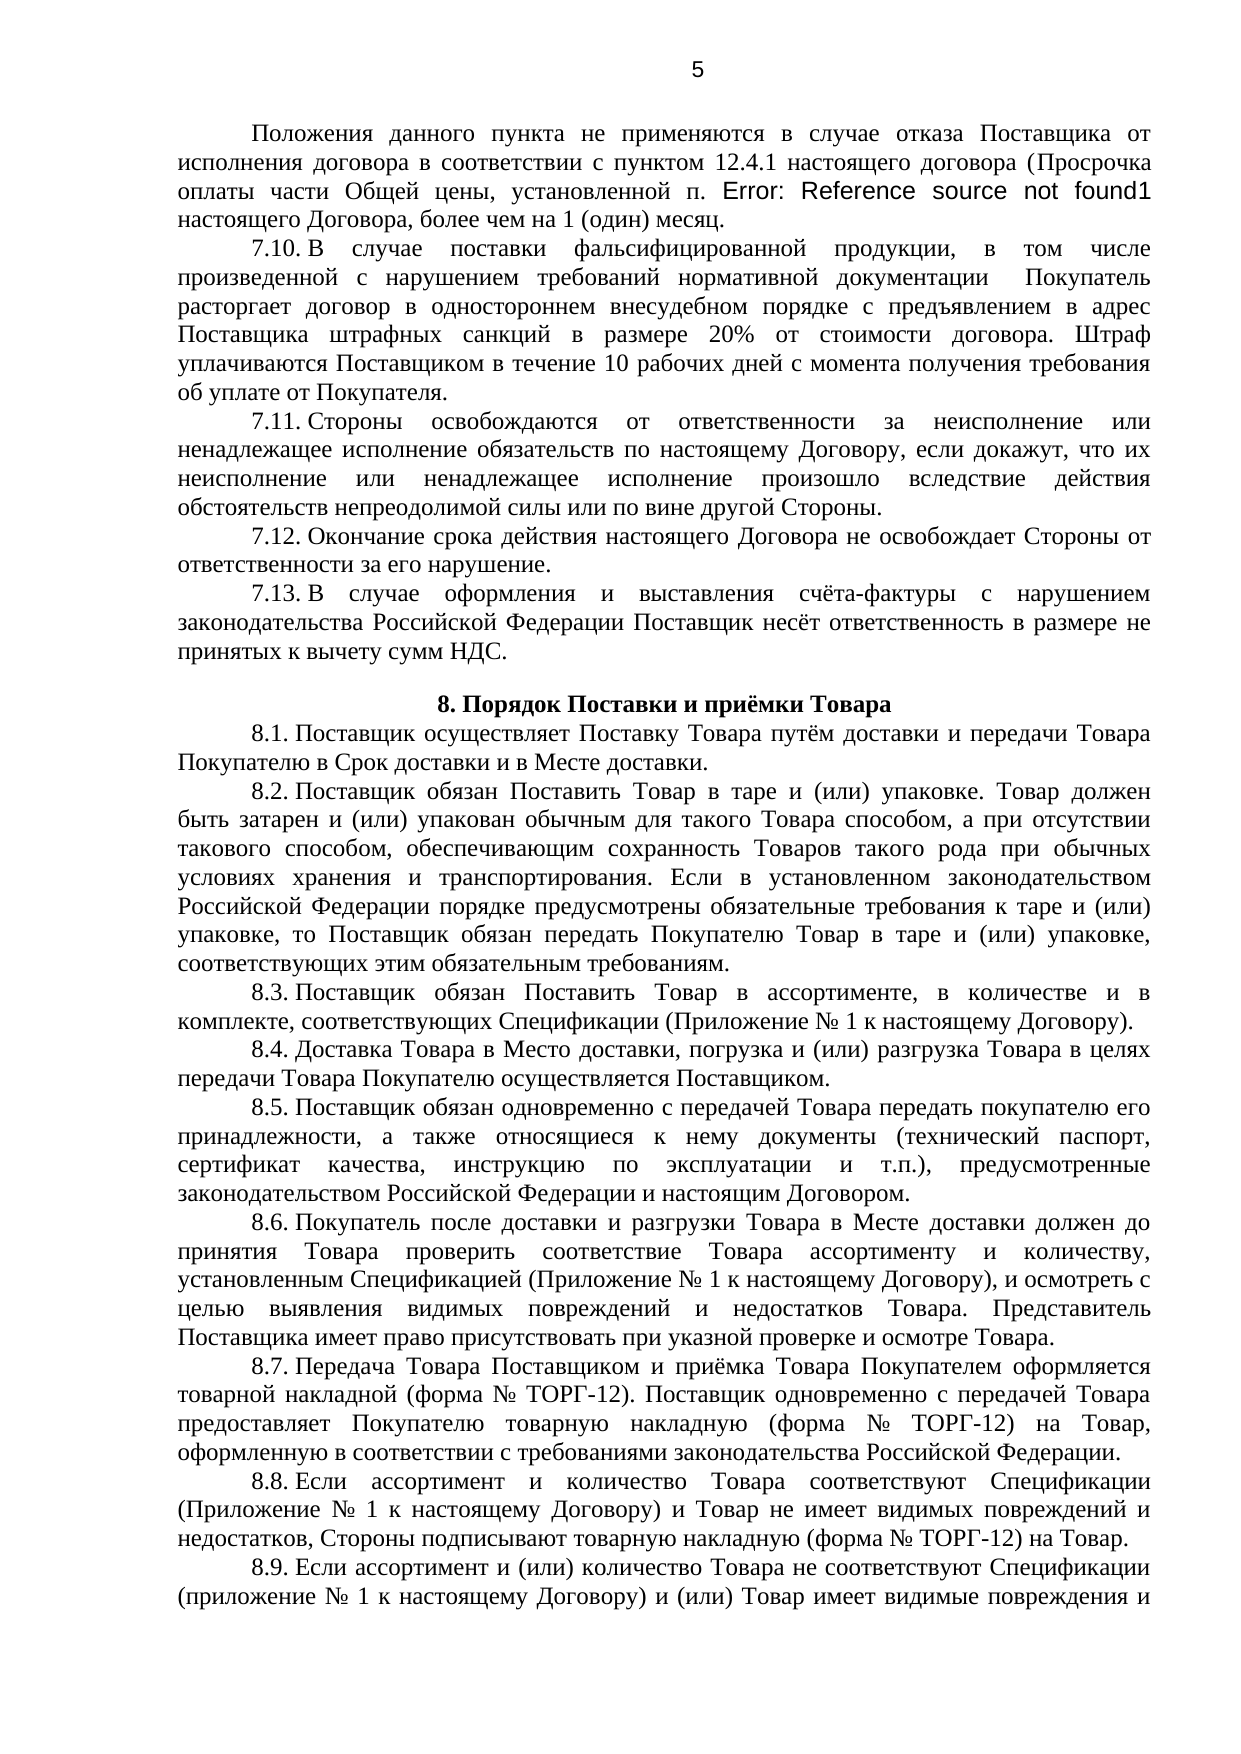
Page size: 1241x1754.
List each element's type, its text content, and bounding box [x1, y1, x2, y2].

list Стороны освобождаются от ответственности за неисполнение или ненадлежащее исполнение обязательств по настоящему Договору, если докажут, что их неисполнение или ненадлежащее исполнение произошло вследствие действия обстоятельств непреодолимой силы или по вине другой Стороны. [177, 406, 1152, 521]
list Если ассортимент и количество Товара соответствуют Спецификации (Приложение № 1 к настоящему Договору) и Товар не имеет видимых повреждений и недостатков, Стороны подписывают товарную накладную (форма № ТОРГ-12) на Товар. [177, 1466, 1152, 1552]
list Поставщик обязан Поставить Товар в таре и (или) упаковке. Товар должен быть затарен и (или) упакован обычным для такого Товара способом, а при отсутствии такового способом, обеспечивающим сохранность Товаров такого рода при обычных условиях хранения и транспортирования. Если в установленном законодательством Российской Федерации порядке предусмотрены обязательные требования к таре и (или) упаковке, то Поставщик обязан передать Покупателю Товар в таре и (или) упаковке, соответствующих этим обязательным требованиям. [177, 776, 1152, 977]
list В случае поставки фальсифицированной продукции, в том числе произведенной с нарушением требований нормативной документации Покупатель расторгает договор в одностороннем внесудебном порядке с предъявлением в адрес Поставщика штрафных санкций в размере 20% от стоимости договора. Штраф уплачиваются Поставщиком в течение 10 рабочих дней с момента получения требования об уплате от Покупателя. [177, 233, 1152, 406]
list Доставка Товара в Место доставки, погрузка и (или) разгрузка Товара в целях передачи Товара Покупателю осуществляется Поставщиком. [177, 1034, 1152, 1092]
list В случае оформления и выставления счёта-фактуры с нарушением законодательства Российской Федерации Поставщик несёт ответственность в размере не принятых к вычету сумм НДС. [177, 578, 1152, 664]
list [177, 1552, 1152, 1609]
list Поставщик обязан Поставить Товар в ассортименте, в количестве и в комплекте, соответствующих Спецификации (Приложение № 1 к настоящему Договору). [177, 977, 1152, 1034]
list Передача Товара Поставщиком и приёмка Товара Покупателем оформляется товарной накладной (форма № ТОРГ-12). Поставщик одновременно с передачей Товара предоставляет Покупателю товарную накладную (форма № ТОРГ-12) на Товар, оформленную в соответствии с требованиями законодательства Российской Федерации. [177, 1351, 1152, 1466]
list Покупатель после доставки и разгрузки Товара в Месте доставки должен до принятия Товара проверить соответствие Товара ассортименту и количеству, установленным Спецификацией (Приложение № 1 к настоящему Договору), и осмотреть с целью выявления видимых повреждений и недостатков Товара. Представитель Поставщика имеет право присутствовать при указной проверке и осмотре Товара. [177, 1207, 1152, 1351]
list Поставщик осуществляет Поставку Товара путём доставки и передачи Товара Покупателю в Срок доставки и в Месте доставки. [177, 718, 1152, 776]
list Порядок Поставки и приёмки Товара [177, 689, 1152, 718]
list Поставщик обязан одновременно с передачей Товара передать покупателю его принадлежности, а также относящиеся к нему документы (технический паспорт, сертификат качества, инструкцию по эксплуатации и т.п.), предусмотренные законодательством Российской Федерации и настоящим Договором. [177, 1092, 1152, 1207]
list Окончание срока действия настоящего Договора не освобождает Стороны от ответственности за его нарушение. [177, 521, 1152, 578]
